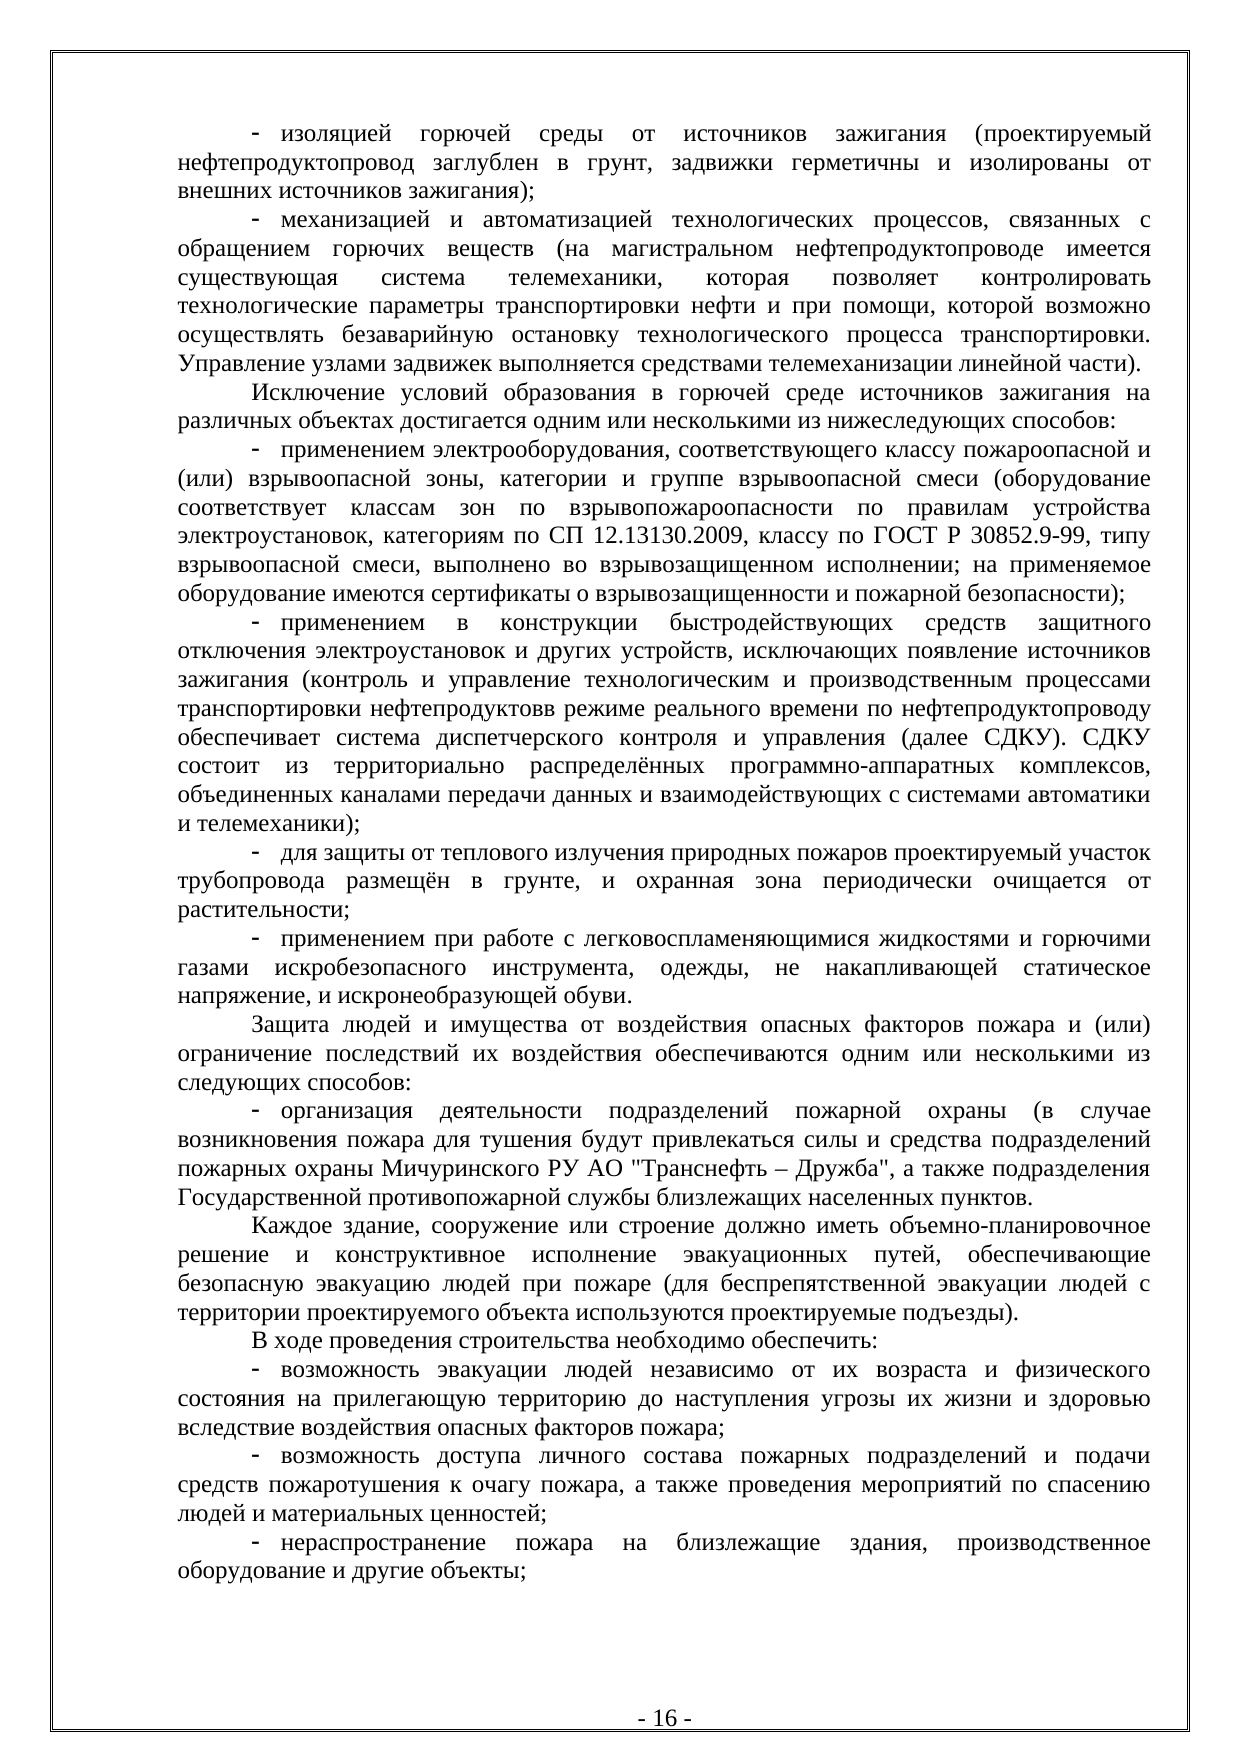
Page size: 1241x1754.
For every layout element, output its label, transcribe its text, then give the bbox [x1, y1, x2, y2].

list изоляцией горючей среды от источников зажигания (проектируемый нефтепродуктопровод заглублен в грунт, задвижки герметичны и изолированы от внешних источников зажигания); [177, 118, 1152, 204]
list возможность доступа личного состава пожарных подразделений и подачи средств пожаротушения к очагу пожара, а также проведения мероприятий по спасению людей и материальных ценностей; [177, 1441, 1152, 1527]
text Исключение условий образования в горючей среде источников зажигания на различных объектах достигается одним или несколькими из нижеследующих способов: [177, 377, 1152, 434]
text В ходе проведения строительства необходимо обеспечить: [177, 1326, 1152, 1354]
list применением электрооборудования, соответствующего классу пожароопасной и (или) взрывоопасной зоны, категории и группе взрывоопасной смеси (оборудование соответствует классам зон по взрывопожароопасности по правилам устройства электроустановок, категориям по СП 12.13130.2009, классу по ГОСТ Р 30852.9-99, типу взрывоопасной смеси, выполнено во взрывозащищенном исполнении; на применяемое оборудование имеются сертификаты о взрывозащищенности и пожарной безопасности); [177, 434, 1152, 607]
text Защита людей и имущества от воздействия опасных факторов пожара и (или) ограничение последствий их воздействия обеспечиваются одним или несколькими из следующих способов: [177, 1009, 1152, 1096]
list для защиты от теплового излучения природных пожаров проектируемый участок трубопровода размещён в грунте, и охранная зона периодически очищается от растительности; [177, 837, 1152, 923]
list применением в конструкции быстродействующих средств защитного отключения электроустановок и других устройств, исключающих появление источников зажигания (контроль и управление технологическим и производственным процессами транспортировки нефтепродуктовв режиме реального времени по нефтепродуктопроводу обеспечивает система диспетчерского контроля и управления (далее СДКУ). СДКУ состоит из территориально распределённых программно-аппаратных комплексов, объединенных каналами передачи данных и взаимодействующих с системами автоматики и телемеханики); [177, 607, 1152, 837]
list применением при работе с легковоспламеняющимися жидкостями и горючими газами искробезопасного инструмента, одежды, не накапливающей статическое напряжение, и искронеобразующей обуви. [177, 923, 1152, 1009]
text Каждое здание, сооружение или строение должно иметь объемно-планировочное решение и конструктивное исполнение эвакуационных путей, обеспечивающие безопасную эвакуацию людей при пожаре (для беспрепятственной эвакуации людей с территории проектируемого объекта используются проектируемые подъезды). [177, 1211, 1152, 1326]
list организация деятельности подразделений пожарной охраны (в случае возникновения пожара для тушения будут привлекаться силы и средства подразделений пожарных охраны Мичуринского РУ АО "Транснефть – Дружба", а также подразделения Государственной противопожарной службы близлежащих населенных пунктов. [177, 1096, 1152, 1211]
list нераспространение пожара на близлежащие здания, производственное оборудование и другие объекты; [177, 1527, 1152, 1584]
list механизацией и автоматизацией технологических процессов, связанных с обращением горючих веществ (на магистральном нефтепродуктопроводе имеется существующая система телемеханики, которая позволяет контролировать технологические параметры транспортировки нефти и при помощи, которой возможно осуществлять безаварийную остановку технологического процесса транспортировки. Управление узлами задвижек выполняется средствами телемеханизации линейной части). [177, 204, 1152, 377]
list возможность эвакуации людей независимо от их возраста и физического состояния на прилегающую территорию до наступления угрозы их жизни и здоровью вследствие воздействия опасных факторов пожара; [177, 1354, 1152, 1441]
